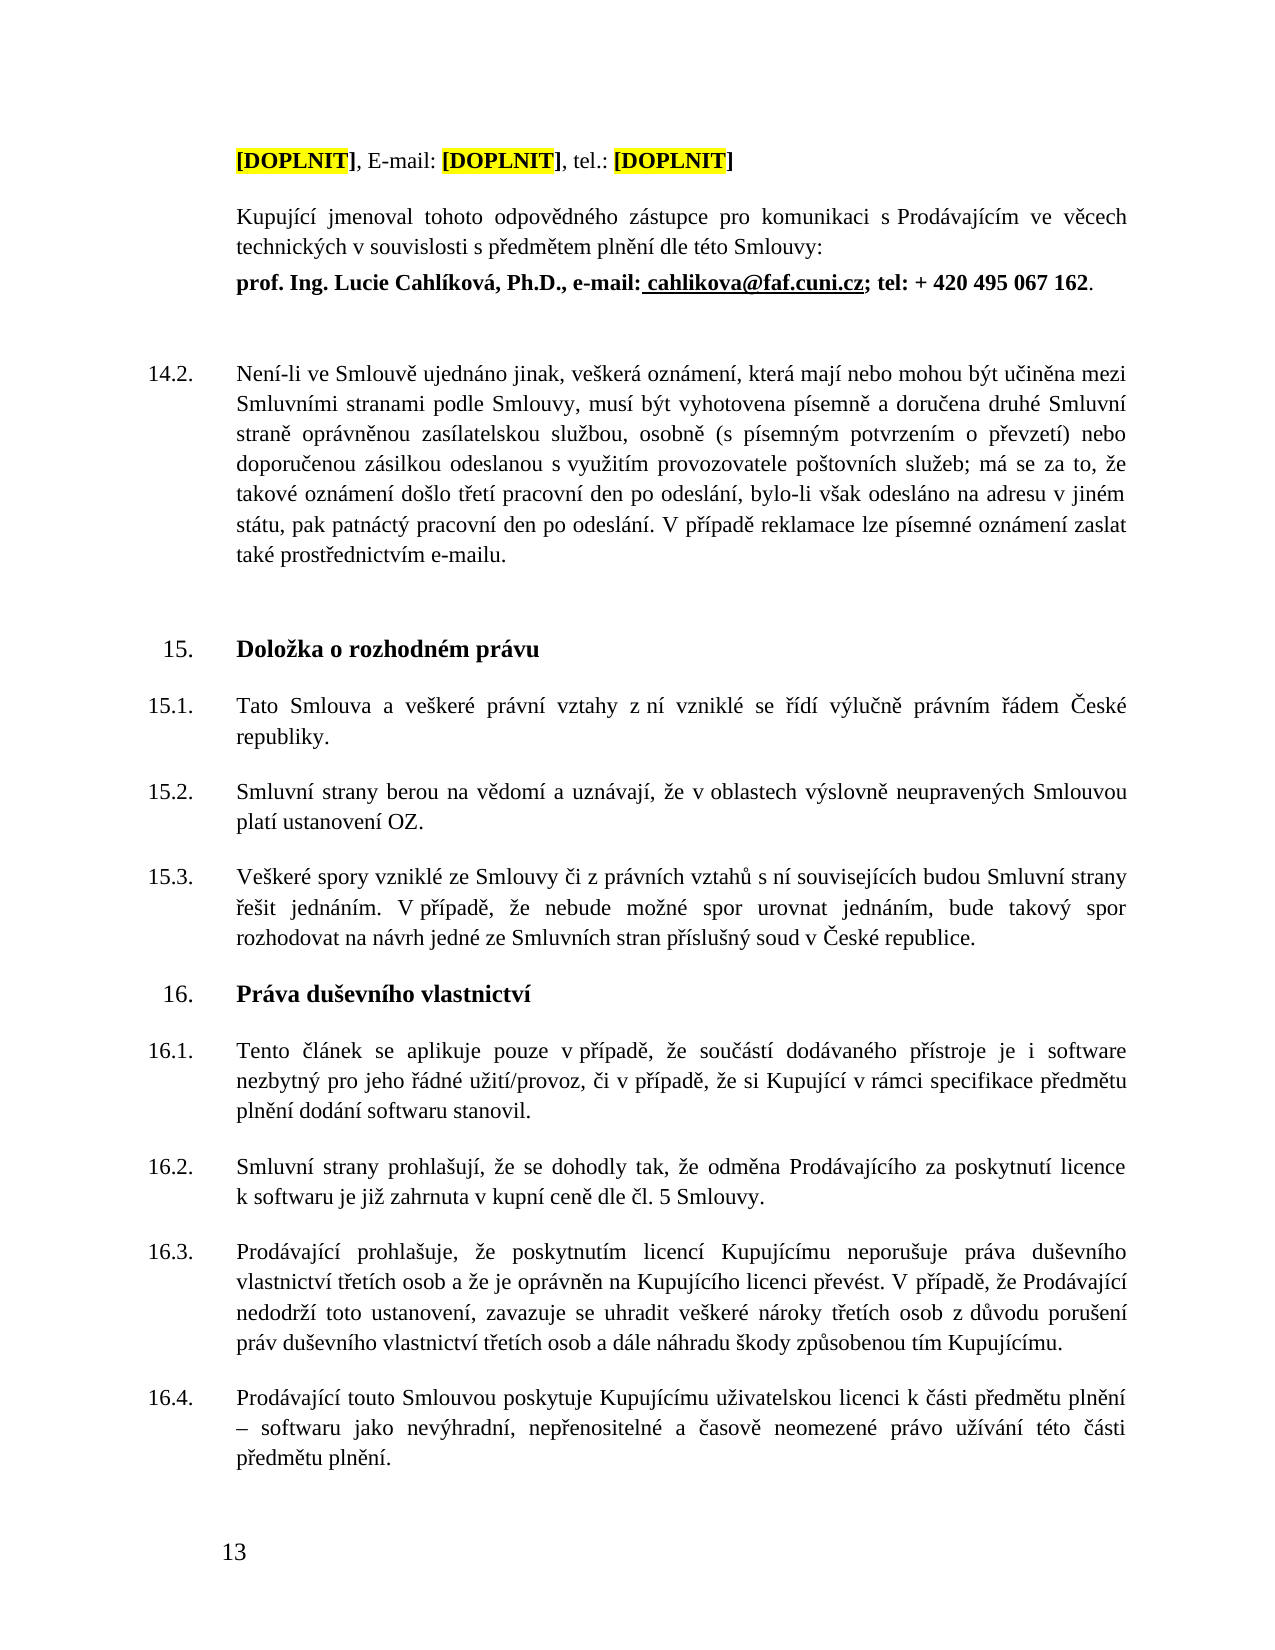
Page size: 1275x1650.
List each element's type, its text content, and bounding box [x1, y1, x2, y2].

subtitle Není-li ve Smlouvě ujednáno jinak, veškerá oznámení, která mají nebo mohou být učiněna mezi Smluvními stranami podle Smlouvy, musí být vyhotovena písemně a doručena druhé Smluvní straně oprávněnou zasílatelskou službou, osobně (s písemným potvrzením o převzetí) nebo doporučenou zásilkou odeslanou s využitím provozovatele poštovních služeb; má se za to, že takové oznámení došlo třetí pracovní den po odeslání, bylo-li však odesláno na adresu v jiném státu, pak patnáctý pracovní den po odeslání. V případě reklamace lze písemné oznámení zaslat také prostřednictvím e-mailu. [148, 360, 1127, 567]
subtitle Práva duševního vlastnictví [162, 979, 1127, 1008]
subtitle Prodávající touto Smlouvou poskytuje Kupujícímu uživatelskou licenci k části předmětu plnění – softwaru jako nevýhradní, nepřenositelné a časově neomezené právo užívání této části předmětu plnění. [148, 1384, 1127, 1471]
subtitle Smluvní strany prohlašují, že se dohodly tak, že odměna Prodávajícího za poskytnutí licence k softwaru je již zahrnuta v kupní ceně dle čl. 5 Smlouvy. [148, 1153, 1127, 1209]
text prof. Ing. Lucie Cahlíková, Ph.D., e-mail: cahlikova@faf.cuni.cz; tel: + 420 495 067 162. [221, 269, 1127, 296]
subtitle Doložka o rozhodném právu [162, 634, 1127, 663]
subtitle Kupující jmenoval tohoto odpovědného zástupce pro komunikaci s Prodávajícím ve věcech technických v souvislosti s předmětem plnění dle této Smlouvy: [236, 203, 1127, 259]
subtitle Smluvní strany berou na vědomí a uznávají, že v oblastech výslovně neupravených Smlouvou platí ustanovení OZ. [148, 778, 1127, 834]
subtitle Tento článek se aplikuje pouze v případě, že součástí dodávaného přístroje je i software nezbytný pro jeho řádné užití/provoz, či v případě, že si Kupující v rámci specifikace předmětu plnění dodání softwaru stanovil. [148, 1037, 1127, 1124]
text [DOPLNIT], E-mail: [DOPLNIT], tel.: [DOPLNIT] [726, 148, 1127, 174]
subtitle Prodávající prohlašuje, že poskytnutím licencí Kupujícímu neporušuje práva duševního vlastnictví třetích osob a že je oprávněn na Kupujícího licenci převést. V případě, že Prodávající nedodrží toto ustanovení, zavazuje se uhradit veškeré nároky třetích osob z důvodu porušení práv duševního vlastnictví třetích osob a dále náhradu škody způsobenou tím Kupujícímu. [148, 1238, 1127, 1355]
subtitle Veškeré spory vzniklé ze Smlouvy či z právních vztahů s ní souvisejících budou Smluvní strany řešit jednáním. V případě, že nebude možné spor urovnat jednáním, bude takový spor rozhodovat na návrh jedné ze Smluvních stran příslušný soud v České republice. [148, 863, 1127, 950]
subtitle Tato Smlouva a veškeré právní vztahy z ní vzniklé se řídí výlučně právním řádem České republiky. [148, 693, 1127, 749]
